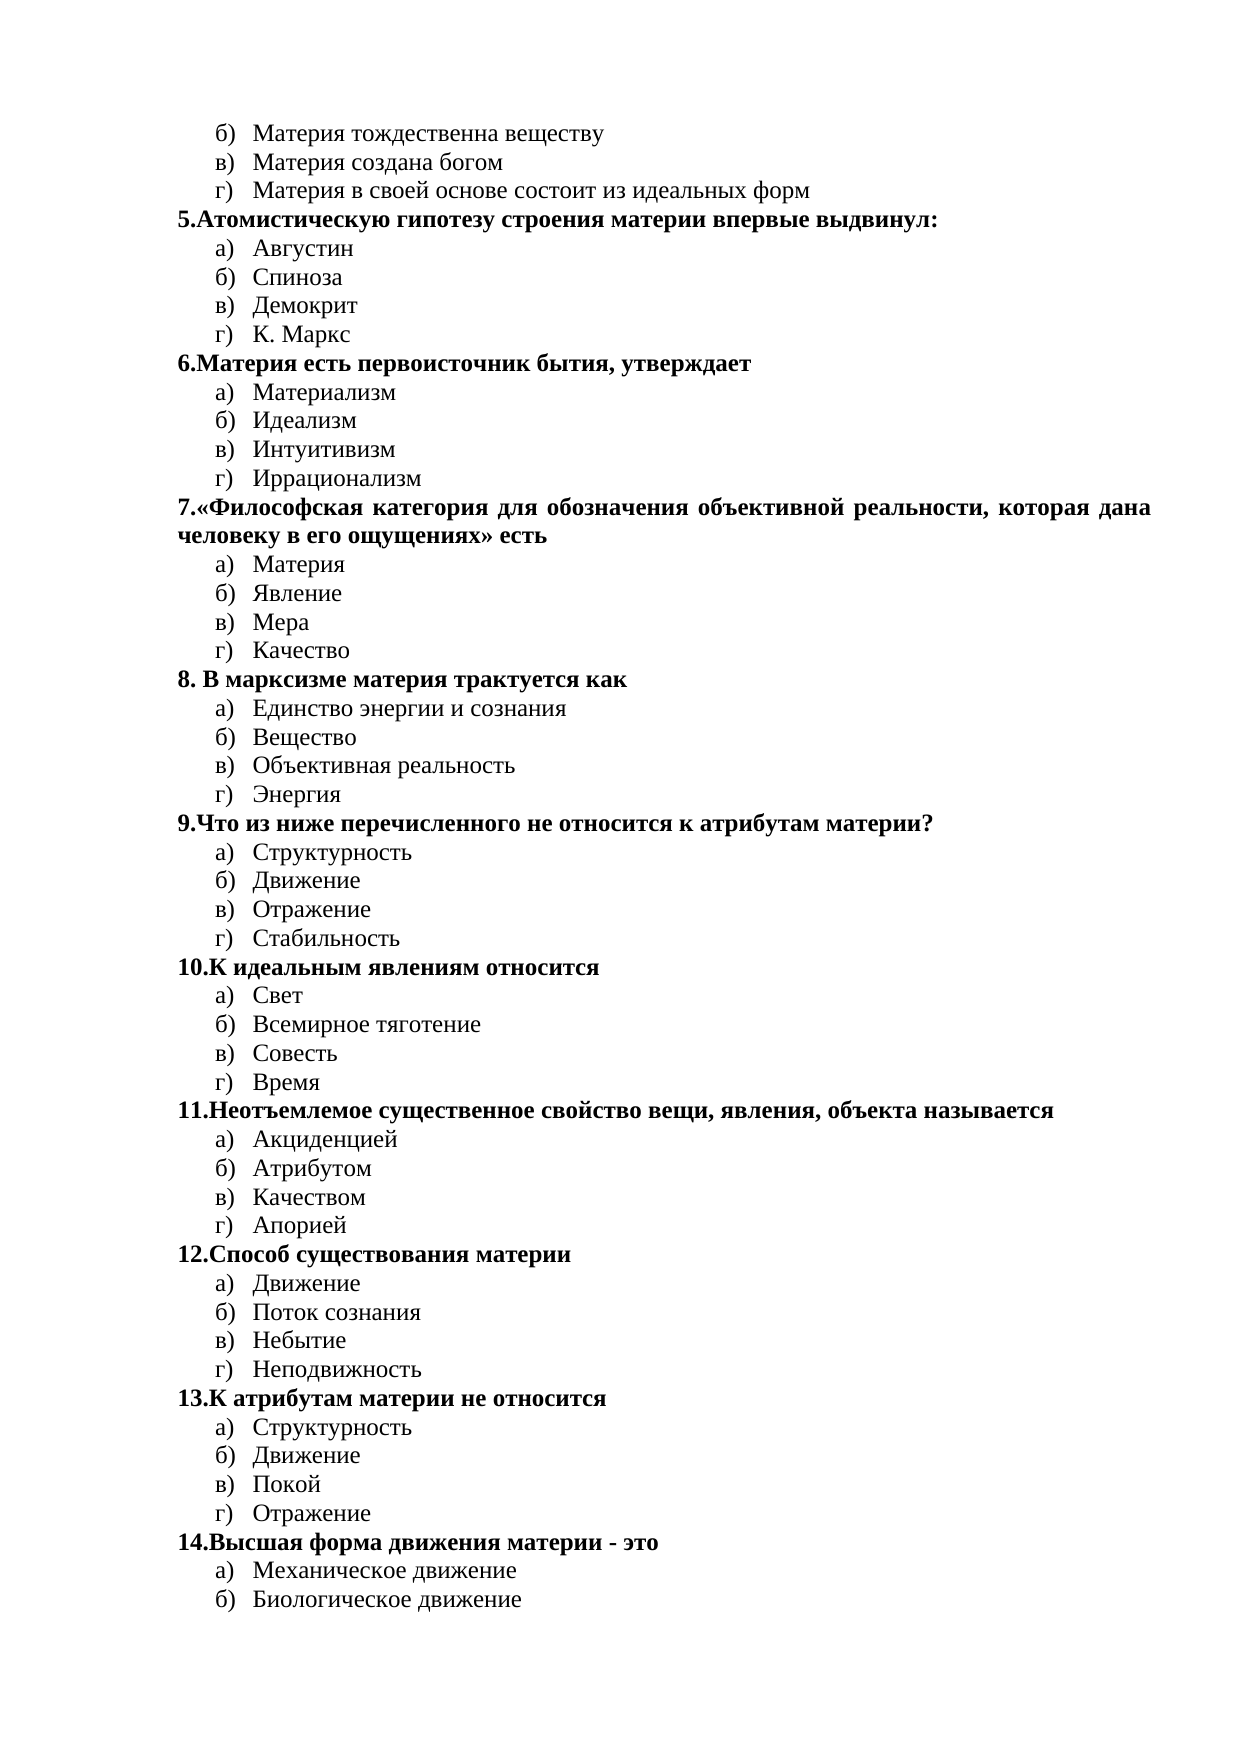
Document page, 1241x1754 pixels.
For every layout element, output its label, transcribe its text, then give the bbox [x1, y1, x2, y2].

list Единство энергии и сознания [215, 693, 1152, 722]
list Демокрит [215, 291, 1152, 319]
list Материя в своей основе состоит из идеальных форм [215, 176, 1152, 204]
text 10.К идеальным явлениям относится [177, 952, 1152, 981]
list Движение [215, 1268, 1152, 1297]
list Качеством [215, 1182, 1152, 1211]
list Материя [215, 549, 1152, 578]
list Биологическое движение [215, 1584, 1152, 1613]
list Августин [215, 233, 1152, 262]
list Неподвижность [215, 1354, 1152, 1383]
list Отражение [215, 1498, 1152, 1527]
text 7.«Философская категория для обозначения объективной реальности, которая дана человеку в его ощущениях» есть [177, 492, 1152, 549]
list Мера [215, 607, 1152, 636]
list Апорией [215, 1211, 1152, 1239]
list Качество [215, 636, 1152, 664]
list Всемирное тяготение [215, 1009, 1152, 1038]
list Структурность [215, 837, 1152, 866]
list Отражение [215, 894, 1152, 923]
list Явление [215, 578, 1152, 607]
text 9.Что из ниже перечисленного не относится к атрибутам материи? [177, 808, 1152, 837]
text 12.Способ существования материи [177, 1239, 1152, 1268]
list Небытие [215, 1326, 1152, 1354]
list Стабильность [215, 923, 1152, 952]
list Совесть [215, 1038, 1152, 1067]
list Материя тождественна веществу [215, 118, 1152, 147]
list Атрибутом [215, 1153, 1152, 1182]
list Спиноза [215, 262, 1152, 291]
list Материя создана богом [215, 147, 1152, 176]
list Материализм [215, 377, 1152, 406]
list Интуитивизм [215, 434, 1152, 463]
list Время [215, 1067, 1152, 1096]
list Механическое движение [215, 1556, 1152, 1584]
list Свет [215, 981, 1152, 1009]
list Энергия [215, 779, 1152, 808]
text 5.Атомистическую гипотезу строения материи впервые выдвинул: [177, 204, 1152, 233]
list Иррационализм [215, 463, 1152, 492]
list Движение [215, 866, 1152, 894]
text 14.Высшая форма движения материи - это [177, 1527, 1152, 1556]
list Движение [215, 1441, 1152, 1469]
list Вещество [215, 722, 1152, 751]
text 8. В марксизме материя трактуется как [177, 664, 1152, 693]
list Акциденцией [215, 1124, 1152, 1153]
text 6.Материя есть первоисточник бытия, утверждает [177, 348, 1152, 377]
list Поток сознания [215, 1297, 1152, 1326]
list К. Маркс [215, 319, 1152, 348]
list Объективная реальность [215, 751, 1152, 779]
text 13.К атрибутам материи не относится [177, 1383, 1152, 1412]
text 11.Неотъемлемое существенное свойство вещи, явления, объекта называется [177, 1096, 1152, 1124]
list Структурность [215, 1412, 1152, 1441]
list Покой [215, 1469, 1152, 1498]
list Идеализм [215, 406, 1152, 434]
